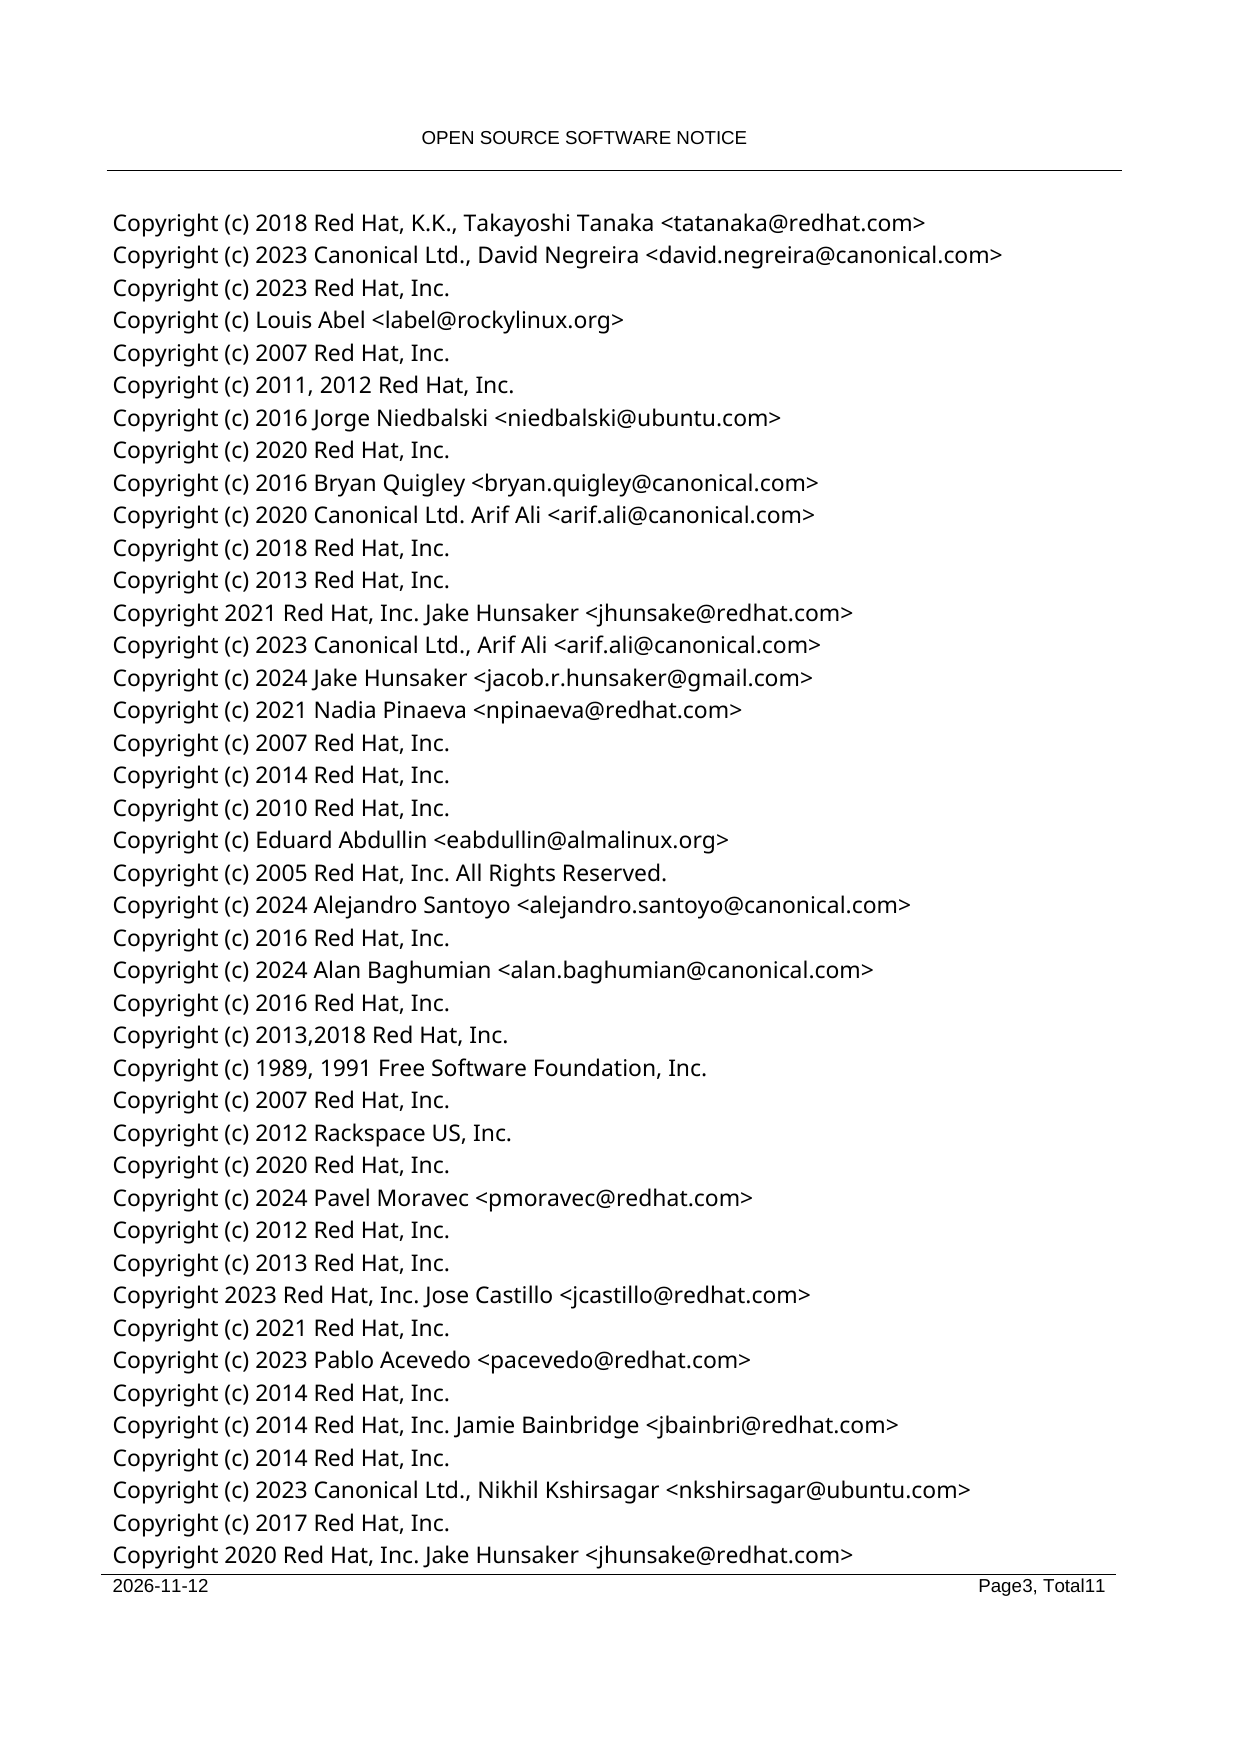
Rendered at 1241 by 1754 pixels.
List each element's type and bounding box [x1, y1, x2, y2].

text [112, 206, 1128, 1571]
